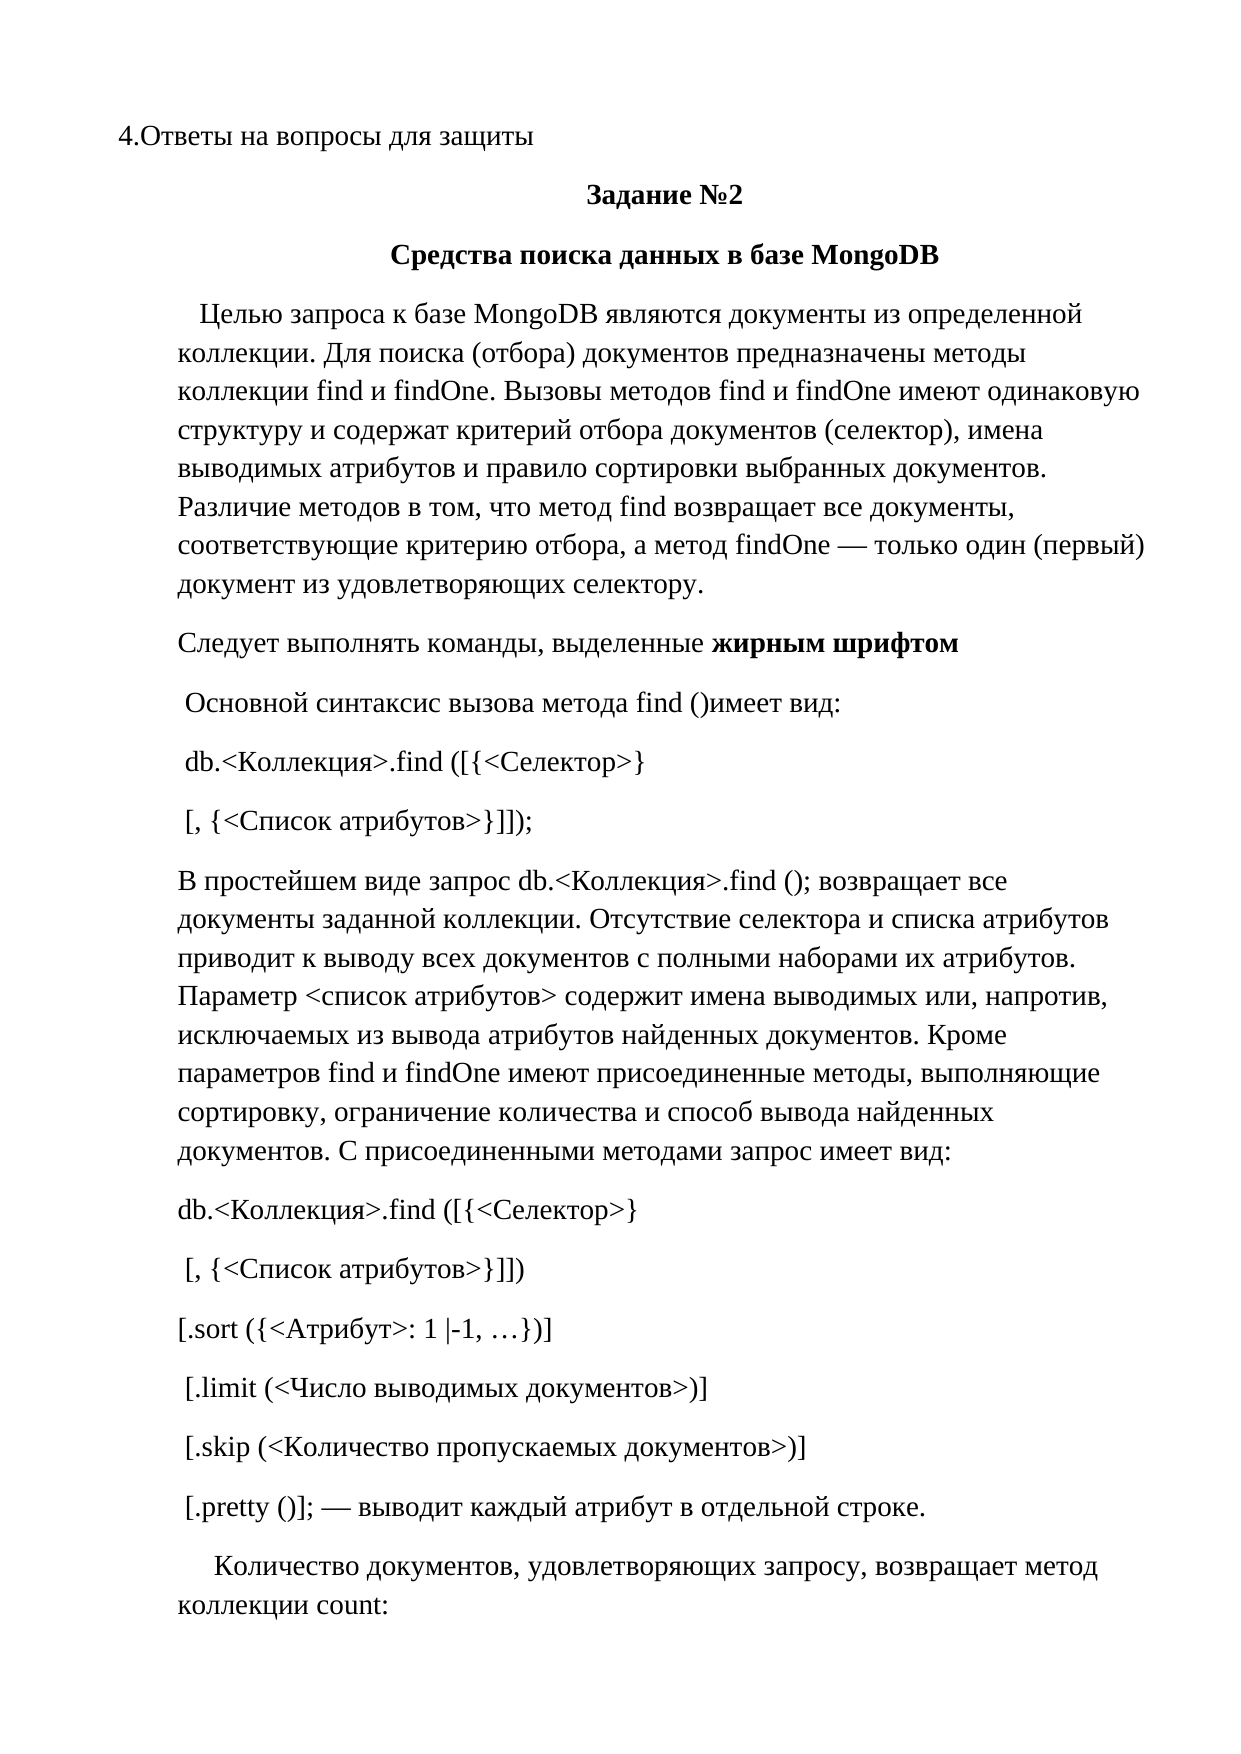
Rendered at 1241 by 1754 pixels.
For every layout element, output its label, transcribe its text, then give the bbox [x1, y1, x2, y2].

text [.pretty ()]; — выводит каждый атрибут в отдельной строке. [177, 1489, 1152, 1522]
text [, {<Список атрибутов>}]]); [177, 803, 1152, 837]
text В простейшем виде запрос db.<Коллекция>.find (); возвращает все документы заданной коллекции. Отсутствие селектора и списка атрибутов приводит к выводу всех документов с полными наборами их атрибутов. Параметр <список атрибутов> содержит имена выводимых или, напротив, исключаемых из вывода атрибутов найденных документов. Кроме параметров find и findOne имеют присоединенные методы, выполняющие сортировку, ограничение количества и способ вывода найденных документов. С присоединенными методами запрос имеет вид: [177, 863, 1152, 1166]
text [.limit (<Число выводимых документов>)] [177, 1370, 1152, 1404]
text Целью запроса к базе MongoDB являются документы из определенной коллекции. Для поиска (отбора) документов предназначены методы коллекции find и findOne. Вызовы методов find и findOne имеют одинаковую структуру и содержат критерий отбора документов (селектор), имена выводимых атрибутов и правило сортировки выбранных документов. Различие методов в том, что метод find возвращает все документы, соответствующие критерию отбора, а метод findOne — только один (первый) документ из удовлетворяющих селектору. [177, 296, 1152, 599]
text [.sort ({<Атрибут>: 1 |-1, …})] [177, 1311, 1152, 1344]
text Задание №2 [177, 177, 1152, 211]
text db.<Коллекция>.find ([{<Селектор>} [177, 744, 1152, 778]
text Средства поиска данных в базе MongoDB [177, 237, 1152, 270]
text db.<Коллекция>.find ([{<Селектор>} [177, 1192, 1152, 1226]
text Основной синтаксис вызова метода find ()имеет вид: [177, 685, 1152, 718]
text [, {<Список атрибутов>}]]) [177, 1251, 1152, 1285]
text Количество документов, удовлетворяющих запросу, возвращает метод коллекции count: [177, 1548, 1152, 1620]
text Cледует выполнять команды, выделенные жирным шрифтом [177, 625, 1152, 659]
text [.skip (<Количество пропускаемых документов>)] [177, 1429, 1152, 1463]
text 4.Ответы на вопросы для защиты [118, 118, 1152, 152]
